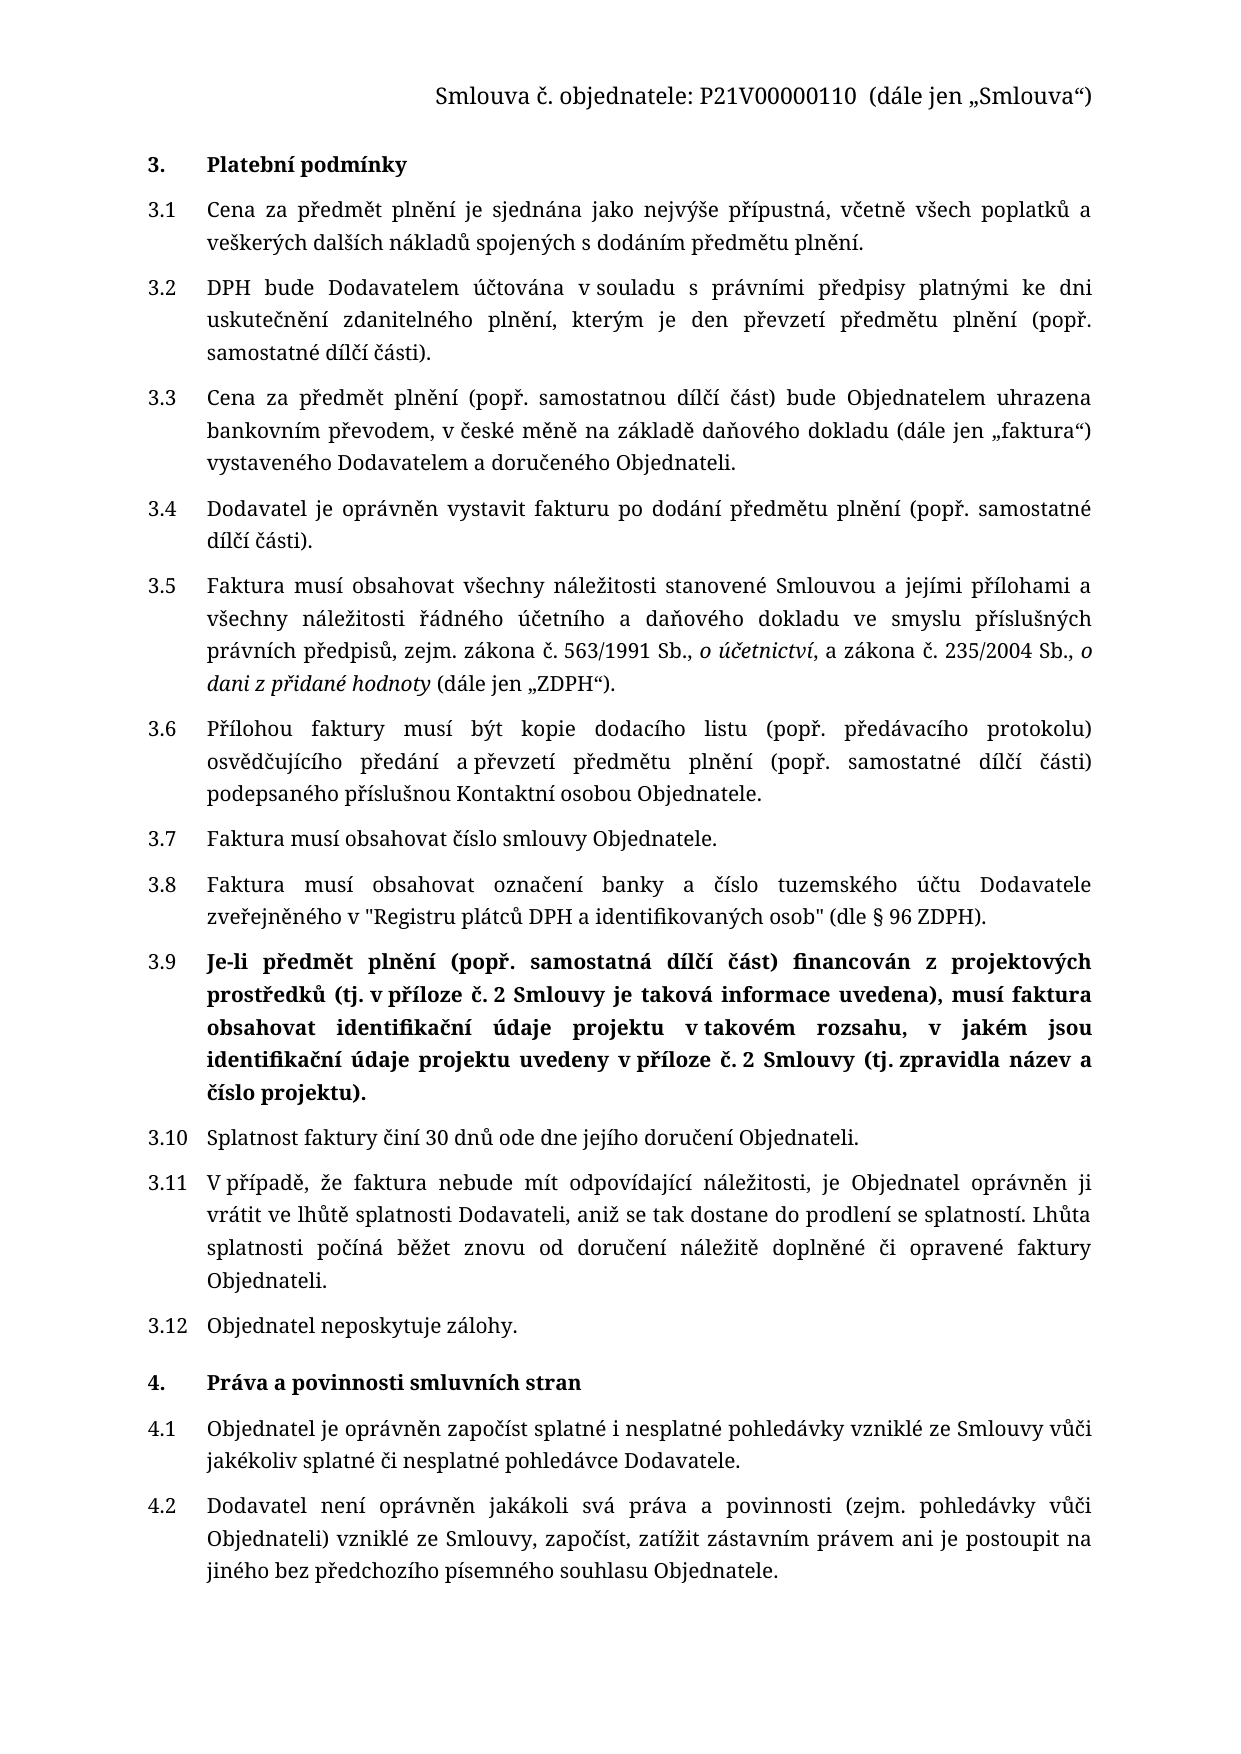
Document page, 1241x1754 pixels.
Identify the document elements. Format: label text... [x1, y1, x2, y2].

list Objednatel neposkytuje zálohy. [148, 1311, 1093, 1339]
list Objednatel je oprávněn započíst splatné i nesplatné pohledávky vzniklé ze Smlouvy vůči jakékoliv splatné či nesplatné pohledávce Dodavatele. [148, 1414, 1093, 1475]
list Faktura musí obsahovat číslo smlouvy Objednatele. [148, 824, 1093, 853]
list Faktura musí obsahovat označení banky a číslo tuzemského účtu Dodavatele zveřejněného v "Registru plátců DPH a identifikovaných osob" (dle § 96 ZDPH). [148, 870, 1093, 931]
list Platební podmínky [148, 150, 1093, 179]
list Dodavatel není oprávněn jakákoli svá práva a povinnosti (zejm. pohledávky vůči Objednateli) vzniklé ze Smlouvy, započíst, zatížit zástavním právem ani je postoupit na jiného bez předchozího písemného souhlasu Objednatele. [148, 1491, 1093, 1585]
list Přílohou faktury musí být kopie dodacího listu (popř. předávacího protokolu) osvědčujícího předání a převzetí předmětu plnění (popř. samostatné dílčí části) podepsaného příslušnou Kontaktní osobou Objednatele. [148, 714, 1093, 808]
list Cena za předmět plnění je sjednána jako nejvýše přípustná, včetně všech poplatků a veškerých dalších nákladů spojených s dodáním předmětu plnění. [148, 195, 1093, 256]
list Splatnost faktury činí 30 dnů ode dne jejího doručení Objednateli. [148, 1123, 1093, 1151]
list Cena za předmět plnění (popř. samostatnou dílčí část) bude Objednatelem uhrazena bankovním převodem, v české měně na základě daňového dokladu (dále jen „faktura“) vystaveného Dodavatelem a doručeného Objednateli. [148, 383, 1093, 477]
list Práva a povinnosti smluvních stran [148, 1368, 1093, 1397]
list V případě, že faktura nebude mít odpovídající náležitosti, je Objednatel oprávněn ji vrátit ve lhůtě splatnosti Dodavateli, aniž se tak dostane do prodlení se splatností. Lhůta splatnosti počíná běžet znovu od doručení náležitě doplněné či opravené faktury Objednateli. [148, 1168, 1093, 1294]
list Faktura musí obsahovat všechny náležitosti stanovené Smlouvou a jejími přílohami a všechny náležitosti řádného účetního a daňového dokladu ve smyslu příslušných právních předpisů, zejm. zákona č. 563/1991 Sb., o účetnictví, a zákona č. 235/2004 Sb., o dani z přidané hodnoty (dále jen „ZDPH“). [148, 571, 1093, 698]
list DPH bude Dodavatelem účtována v souladu s právními předpisy platnými ke dni uskutečnění zdanitelného plnění, kterým je den převzetí předmětu plnění (popř. samostatné dílčí části). [148, 273, 1093, 367]
list Je-li předmět plnění (popř. samostatná dílčí část) financován z projektových prostředků (tj. v příloze č. 2 Smlouvy je taková informace uvedena), musí faktura obsahovat identifikační údaje projektu v takovém rozsahu, v jakém jsou identifikační údaje projektu uvedeny v příloze č. 2 Smlouvy (tj. zpravidla název a číslo projektu). [148, 947, 1093, 1106]
list Dodavatel je oprávněn vystavit fakturu po dodání předmětu plnění (popř. samostatné dílčí části). [148, 494, 1093, 555]
